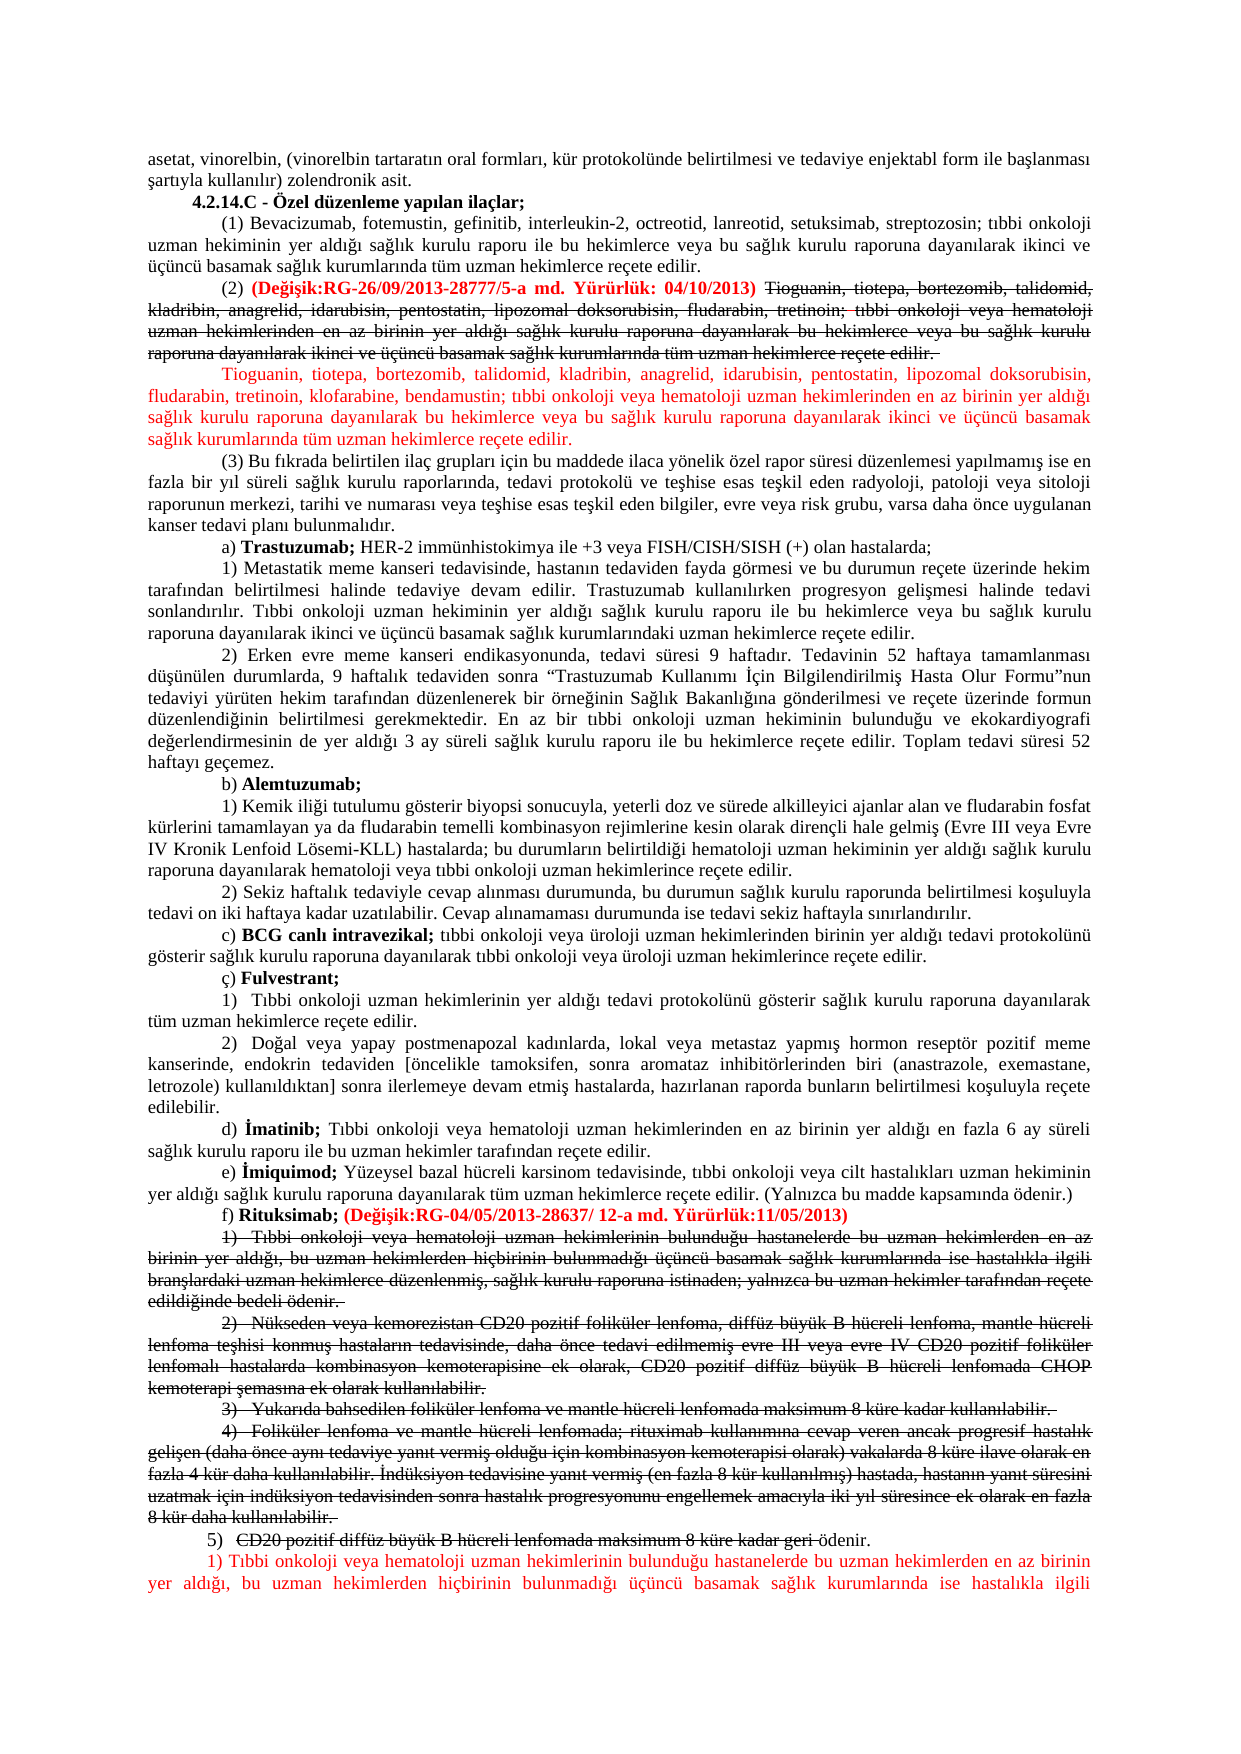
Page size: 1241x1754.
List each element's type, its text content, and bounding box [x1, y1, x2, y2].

list Tıbbi onkoloji uzman hekimlerinin yer aldığı tedavi protokolünü gösterir sağlık kurulu raporuna dayanılarak tüm uzman hekimlerce reçete edilir. [148, 1355, 1093, 1398]
text (2) Kanser tedavisinde kullanılacak hormonlar ve hormon antagonistleri ile maligniteye bağlı metastatik olgularda kullanılan yardımcı ilaçlar, tedavi protokolünü gösterir uzman hekim raporuna dayanılarak 3 aylık dozlarda verilebilir. (SUT’ta bu ilaçlar için ayrıca bulunan düzenlemeler saklıdır.) [148, 148, 1093, 212]
text f) Rituksimab; (Değişik:RG-04/05/2013-28637/ 12-a md. Yürürlük:11/05/2013) [148, 1571, 1093, 1592]
subtitle 4.2.14.A - Tedavi protokolünü gösteren uzman hekim raporuna dayanılarak endikasyon uyumu aranmaksızın kullanılabilecek ilaçlar [148, 277, 1093, 320]
text (1) Adriamisin, asparaginaz, bleomisin, busulfan, dakarbazin, daktinomisin, daunorubisin, epirubisin, estramustin, etoposid, fluorourasil, folinik asit, ifosfamid, hidroksiüre, karboplatin, karmustin, klorambusil, lomustin, methotrexat, melfalan, merkaptourin, mesna, mitoksantron, mitomisin, prokarbazin, siklofosfamid, sisplatin, sitozin arabinosid, tamoksifen, vinblastin, vinkristin. [148, 320, 1093, 406]
subtitle 4.2.14.B - Tedavi protokolünü gösterir sağlık kurulu raporuna dayanılarak uzman hekimlerce reçetelendirilecek ilaçlar [148, 406, 1093, 449]
text (2) (Değişik:RG-26/09/2013-28777/5-a md. Yürürlük: 04/10/2013) Tioguanin, tiotepa, bortezomib, talidomid, kladribin, anagrelid, idarubisin, pentostatin, lipozomal doksorubisin, fludarabin, tretinoin; tıbbi onkoloji veya hematoloji uzman hekimlerinden en az birinin yer aldığı sağlık kurulu raporuna dayanılarak bu hekimlerce veya bu sağlık kurulu raporuna dayanılarak ikinci ve üçüncü basamak sağlık kurumlarında tüm uzman hekimlerce reçete edilir. [148, 678, 1093, 730]
text (3) Bu fıkrada belirtilen ilaç grupları için bu maddede ilaca yönelik özel rapor süresi düzenlemesi yapılmamış ise en fazla bir yıl süreli sağlık kurulu raporlarında, tedavi protokolü ve teşhise esas teşkil eden radyoloji, patoloji veya sitoloji raporunun merkezi, tarihi ve numarası veya teşhise esas teşkil eden bilgiler, evre veya risk grubu, varsa daha önce uygulanan kanser tedavi planı bulunmalıdır. [148, 816, 1093, 902]
subtitle 4.2.14.C - Özel düzenleme yapılan ilaçlar; [148, 557, 1093, 579]
text (1) Bevacizumab, fotemustin, gefinitib, interleukin-2, octreotid, lanreotid, setuksimab, streptozosin; tıbbi onkoloji uzman hekiminin yer aldığı sağlık kurulu raporu ile bu hekimlerce veya bu sağlık kurulu raporuna dayanılarak ikinci ve üçüncü basamak sağlık kurumlarında tüm uzman hekimlerce reçete edilir. [148, 579, 1093, 643]
text 1) Metastatik meme kanseri tedavisinde, hastanın tedaviden fayda görmesi ve bu durumun reçete üzerinde hekim tarafından belirtilmesi halinde tedaviye devam edilir. Trastuzumab kullanılırken progresyon gelişmesi halinde tedavi sonlandırılır. Tıbbi onkoloji uzman hekiminin yer aldığı sağlık kurulu raporu ile bu hekimlerce veya bu sağlık kurulu raporuna dayanılarak ikinci ve üçüncü basamak sağlık kurumlarındaki uzman hekimlerce reçete edilir. [148, 924, 1093, 1010]
text b) Alemtuzumab; [148, 1139, 1093, 1161]
text Tioguanin, tiotepa, bortezomib, talidomid, kladribin, anagrelid, idarubisin, pentostatin, lipozomal doksorubisin, fludarabin, tretinoin, klofarabine, bendamustin; tıbbi onkoloji veya hematoloji uzman hekimlerinden en az birinin yer aldığı sağlık kurulu raporuna dayanılarak bu hekimlerce veya bu sağlık kurulu raporuna dayanılarak ikinci ve üçüncü basamak sağlık kurumlarında tüm uzman hekimlerce reçete edilir. [148, 730, 1093, 816]
text (3) Kanser tedavisinde endikasyon dışı ilaç kullanımında, tedavi protokolünü ve daha önce uygulanan kemoterapi dahil diğer tedavileri de gösteren tıbbi onkoloji veya hematoloji uzman hekimlerinden birinin bulunduğu sağlık kurulu raporu aranır. (SUT’un 4.2.14.A maddesinde belirtilen etken maddeler hariç) [148, 212, 1093, 277]
text (2) (Değişik:RG-26/09/2013-28777/5-a md. Yürürlük: 04/10/2013) Tioguanin, tiotepa, bortezomib, talidomid, kladribin, anagrelid, idarubisin, pentostatin, lipozomal doksorubisin, fludarabin, tretinoin; tıbbi onkoloji veya hematoloji uzman hekimlerinden en az birinin yer aldığı sağlık kurulu raporuna dayanılarak bu hekimlerce veya bu sağlık kurulu raporuna dayanılarak ikinci ve üçüncü basamak sağlık kurumlarında tüm uzman hekimlerce reçete edilir. [148, 643, 1093, 677]
text (1) Amifostin, anastrazol, bikalutamid, buserelin, dosetaksel, eksemestan, filgrastim, flutamid, gemsitabin, goserelin, ibandronik asit, interferon alfa 2a-2b, irinotekan, kapesitabin, klodronat, lenograstim, letrozol, löprolid asetat, medroksiprogesteron asetat, oksaliplatin, paklitaksel, pamidronat, siproteron asetat, tegafur-urasil, topotekan, triptorelin asetat, vinorelbin, (vinorelbin tartaratın oral formları, kür protokolünde belirtilmesi ve tedaviye enjektabl form ile başlanması şartıyla kullanılır) zolendronik asit. [148, 449, 1093, 557]
text 2) Erken evre meme kanseri endikasyonunda, tedavi süresi 9 haftadır. Tedavinin 52 haftaya tamamlanması düşünülen durumlarda, 9 haftalık tedaviden sonra “Trastuzumab Kullanımı İçin Bilgilendirilmiş Hasta Olur Formu”nun tedaviyi yürüten hekim tarafından düzenlenerek bir örneğinin Sağlık Bakanlığına gönderilmesi ve reçete üzerinde formun düzenlendiğinin belirtilmesi gerekmektedir. En az bir tıbbi onkoloji uzman hekiminin bulunduğu ve ekokardiyografi değerlendirmesinin de yer aldığı 3 ay süreli sağlık kurulu raporu ile bu hekimlerce reçete edilir. Toplam tedavi süresi 52 haftayı geçemez. [148, 1010, 1093, 1139]
text e) İmiquimod; Yüzeysel bazal hücreli karsinom tedavisinde, tıbbi onkoloji veya cilt hastalıkları uzman hekiminin yer aldığı sağlık kurulu raporuna dayanılarak tüm uzman hekimlerce reçete edilir. (Yalnızca bu madde kapsamında ödenir.) [148, 1528, 1093, 1571]
text c) BCG canlı intravezikal; tıbbi onkoloji veya üroloji uzman hekimlerinden birinin yer aldığı tedavi protokolünü gösterir sağlık kurulu raporuna dayanılarak tıbbi onkoloji veya üroloji uzman hekimlerince reçete edilir. [148, 1290, 1093, 1333]
text 2) Sekiz haftalık tedaviyle cevap alınması durumunda, bu durumun sağlık kurulu raporunda belirtilmesi koşuluyla tedavi on iki haftaya kadar uzatılabilir. Cevap alınamaması durumunda ise tedavi sekiz haftayla sınırlandırılır. [148, 1247, 1093, 1290]
text 1) Kemik iliği tutulumu gösterir biyopsi sonucuyla, yeterli doz ve sürede alkilleyici ajanlar alan ve fludarabin fosfat kürlerini tamamlayan ya da fludarabin temelli kombinasyon rejimlerine kesin olarak dirençli hale gelmiş (Evre III veya Evre IV Kronik Lenfoid Lösemi-KLL) hastalarda; bu durumların belirtildiği hematoloji uzman hekiminin yer aldığı sağlık kurulu raporuna dayanılarak hematoloji veya tıbbi onkoloji uzman hekimlerince reçete edilir. [148, 1161, 1093, 1247]
text d) İmatinib; Tıbbi onkoloji veya hematoloji uzman hekimlerinden en az birinin yer aldığı en fazla 6 ay süreli sağlık kurulu raporu ile bu uzman hekimler tarafından reçete edilir. [148, 1484, 1093, 1528]
text a) Trastuzumab; HER-2 immünhistokimya ile +3 veya FISH/CISH/SISH (+) olan hastalarda; [148, 902, 1093, 924]
list Doğal veya yapay postmenapozal kadınlarda, lokal veya metastaz yapmış hormon reseptör pozitif meme kanserinde, endokrin tedaviden [öncelikle tamoksifen, sonra aromataz inhibitörlerinden biri (anastrazole, exemastane, letrozole) kullanıldıktan] sonra ilerlemeye devam etmiş hastalarda, hazırlanan raporda bunların belirtilmesi koşuluyla reçete edilebilir. [148, 1398, 1093, 1484]
text ç) Fulvestrant; [148, 1333, 1093, 1355]
